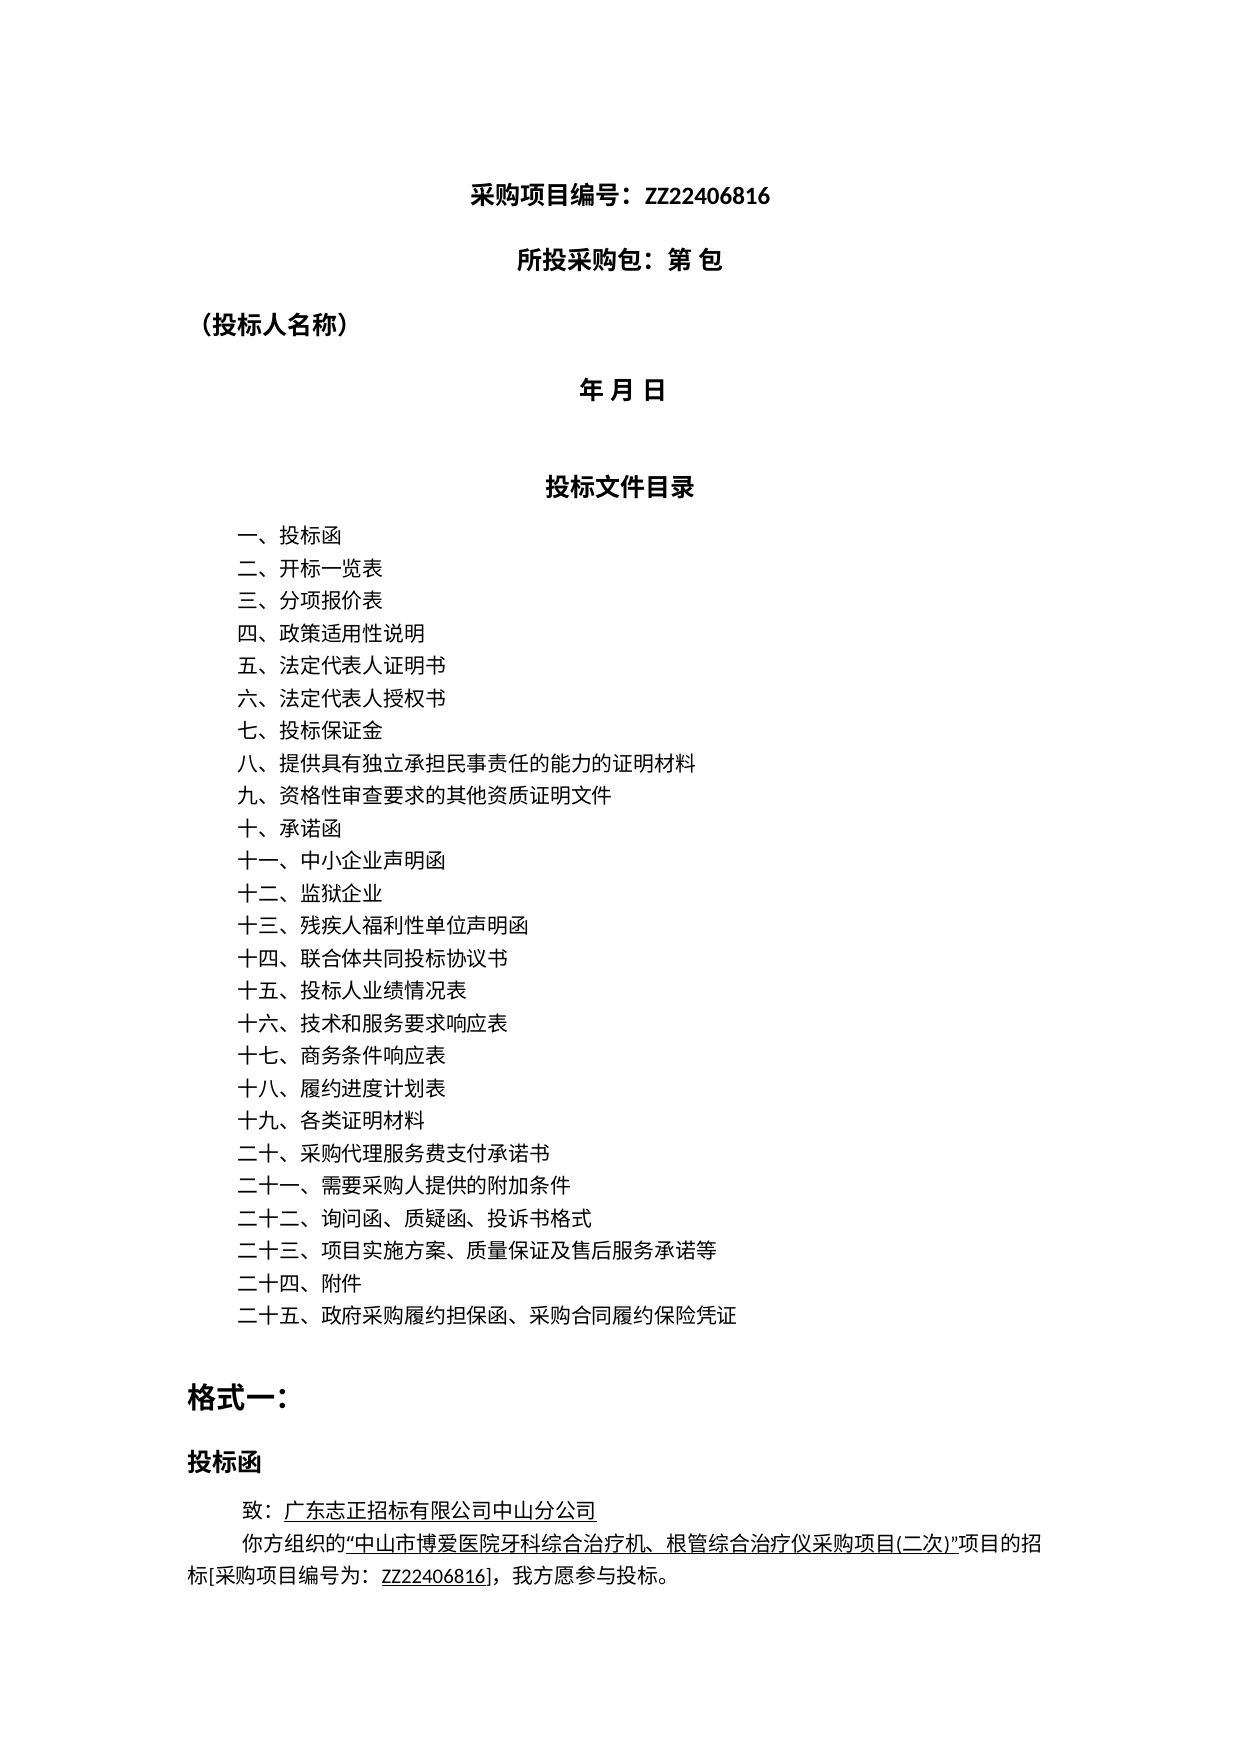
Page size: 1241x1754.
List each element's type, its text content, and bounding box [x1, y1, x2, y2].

text 二十一、需要采购人提供的附加条件 [187, 1169, 1053, 1202]
text 二十、采购代理服务费支付承诺书 [187, 1137, 1053, 1169]
text 十二、监狱企业 [187, 877, 1053, 909]
text 致：广东志正招标有限公司中山分公司 [187, 1494, 1053, 1527]
text 四、政策适用性说明 [187, 617, 1053, 649]
text 六、法定代表人授权书 [187, 682, 1053, 714]
text 十七、商务条件响应表 [187, 1039, 1053, 1072]
text 格式一： [187, 1364, 1053, 1429]
text 十、承诺函 [187, 812, 1053, 844]
text 十五、投标人业绩情况表 [187, 974, 1053, 1007]
text 二十二、询问函、质疑函、投诉书格式 [187, 1202, 1053, 1234]
text 十八、履约进度计划表 [187, 1072, 1053, 1104]
text 八、提供具有独立承担民事责任的能力的证明材料 [187, 747, 1053, 779]
text 十三、残疾人福利性单位声明函 [187, 909, 1053, 942]
text 投标文件目录 [187, 454, 1053, 519]
text 十九、各类证明材料 [187, 1104, 1053, 1137]
text 九、资格性审查要求的其他资质证明文件 [187, 779, 1053, 812]
text 十六、技术和服务要求响应表 [187, 1007, 1053, 1039]
text 二十四、附件 [187, 1267, 1053, 1299]
text 十四、联合体共同投标协议书 [187, 942, 1053, 974]
text 所投采购包：第 包 [187, 227, 1053, 292]
text 一、投标函 [187, 519, 1053, 552]
text 二十五、政府采购履约担保函、采购合同履约保险凭证 [187, 1299, 1053, 1332]
text （投标人名称） [187, 292, 1053, 357]
text 年 月 日 [187, 357, 1053, 422]
text 二、开标一览表 [187, 552, 1053, 584]
text 二十三、项目实施方案、质量保证及售后服务承诺等 [187, 1234, 1053, 1267]
text 七、投标保证金 [187, 714, 1053, 747]
text 十一、中小企业声明函 [187, 844, 1053, 877]
text 你方组织的“中山市博爱医院牙科综合治疗机、根管综合治疗仪采购项目(二次)”项目的招标[采购项目编号为：ZZ22406816]，我方愿参与投标。 [187, 1527, 1053, 1592]
text 五、法定代表人证明书 [187, 649, 1053, 682]
text 三、分项报价表 [187, 584, 1053, 617]
text 采购项目编号：ZZ22406816 [187, 162, 1053, 227]
text 投标函 [187, 1429, 1053, 1494]
